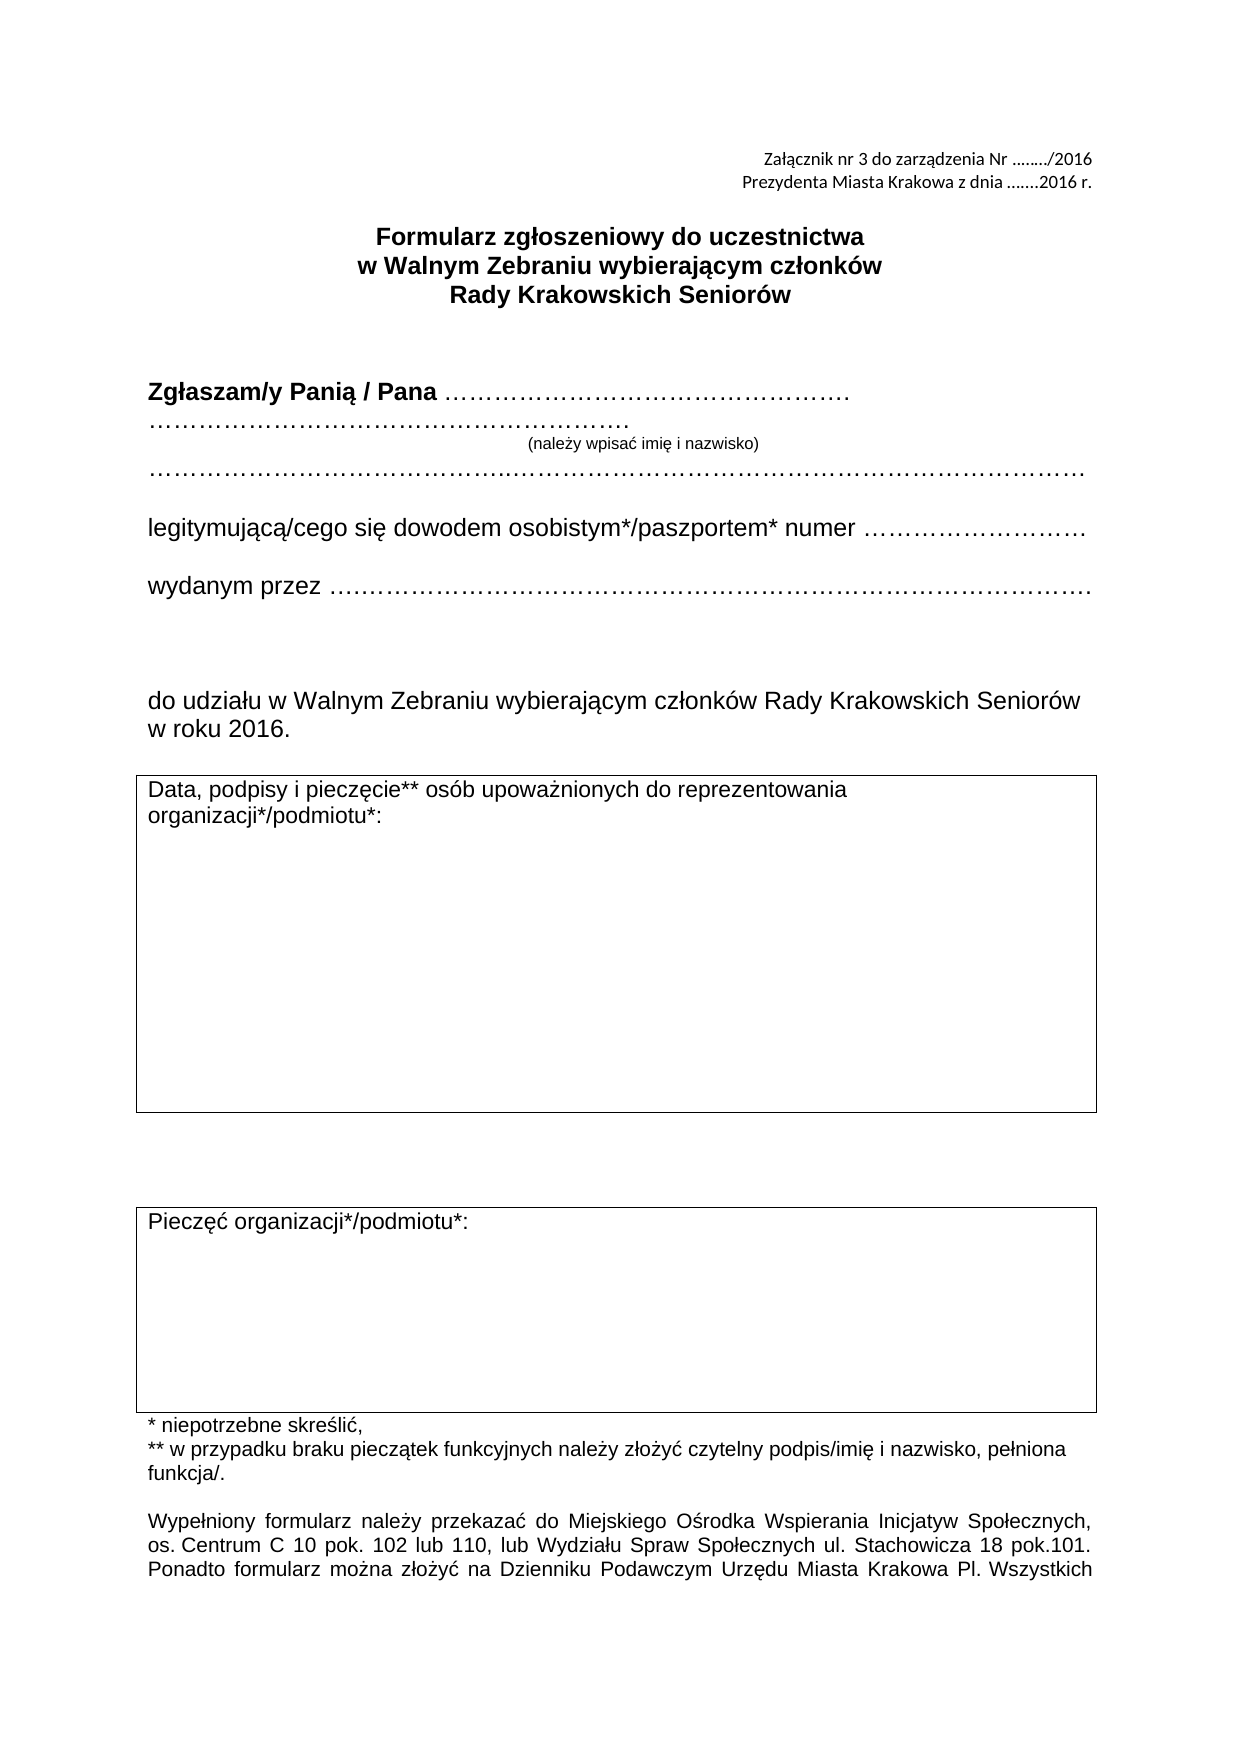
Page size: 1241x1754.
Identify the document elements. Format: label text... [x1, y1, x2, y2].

text Formularz zgłoszeniowy do uczestnictwa [148, 222, 1093, 251]
table_header Pieczęć organizacji*/podmiotu*: [137, 1208, 1096, 1412]
text ** w przypadku braku pieczątek funkcyjnych należy złożyć czytelny podpis/imię i nazwisko, pełniona funkcja/. [148, 1437, 1093, 1484]
table_header Data, podpisy i pieczęcie** osób upoważnionych do reprezentowania organizacji*/podmiotu*: [137, 776, 1096, 1112]
text Rady Krakowskich Seniorów [148, 280, 1093, 308]
text Zgłaszam/y Panią / Pana ………………………………………….…………………………………………………. [148, 377, 1093, 434]
text ……………………………………..…………………………………………………………… [148, 453, 1093, 482]
text (należy wpisać imię i nazwisko) [148, 434, 1093, 453]
text do udziału w Walnym Zebraniu wybierającym członków Rady Krakowskich Seniorów w roku 2016. [148, 686, 1093, 743]
text legitymującą/cego się dowodem osobistym*/paszportem* numer ……………………… [148, 513, 1093, 542]
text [148, 1508, 1093, 1580]
text wydanym przez ….……………………………………………………………………………. [148, 571, 1093, 599]
text w Walnym Zebraniu wybierającym członków [148, 251, 1093, 280]
text * niepotrzebne skreślić, [148, 1413, 1093, 1437]
text Prezydenta Miasta Krakowa z dnia …....2016 r. [738, 171, 1093, 193]
text Załącznik nr 3 do zarządzenia Nr ..……/2016 [738, 148, 1093, 171]
